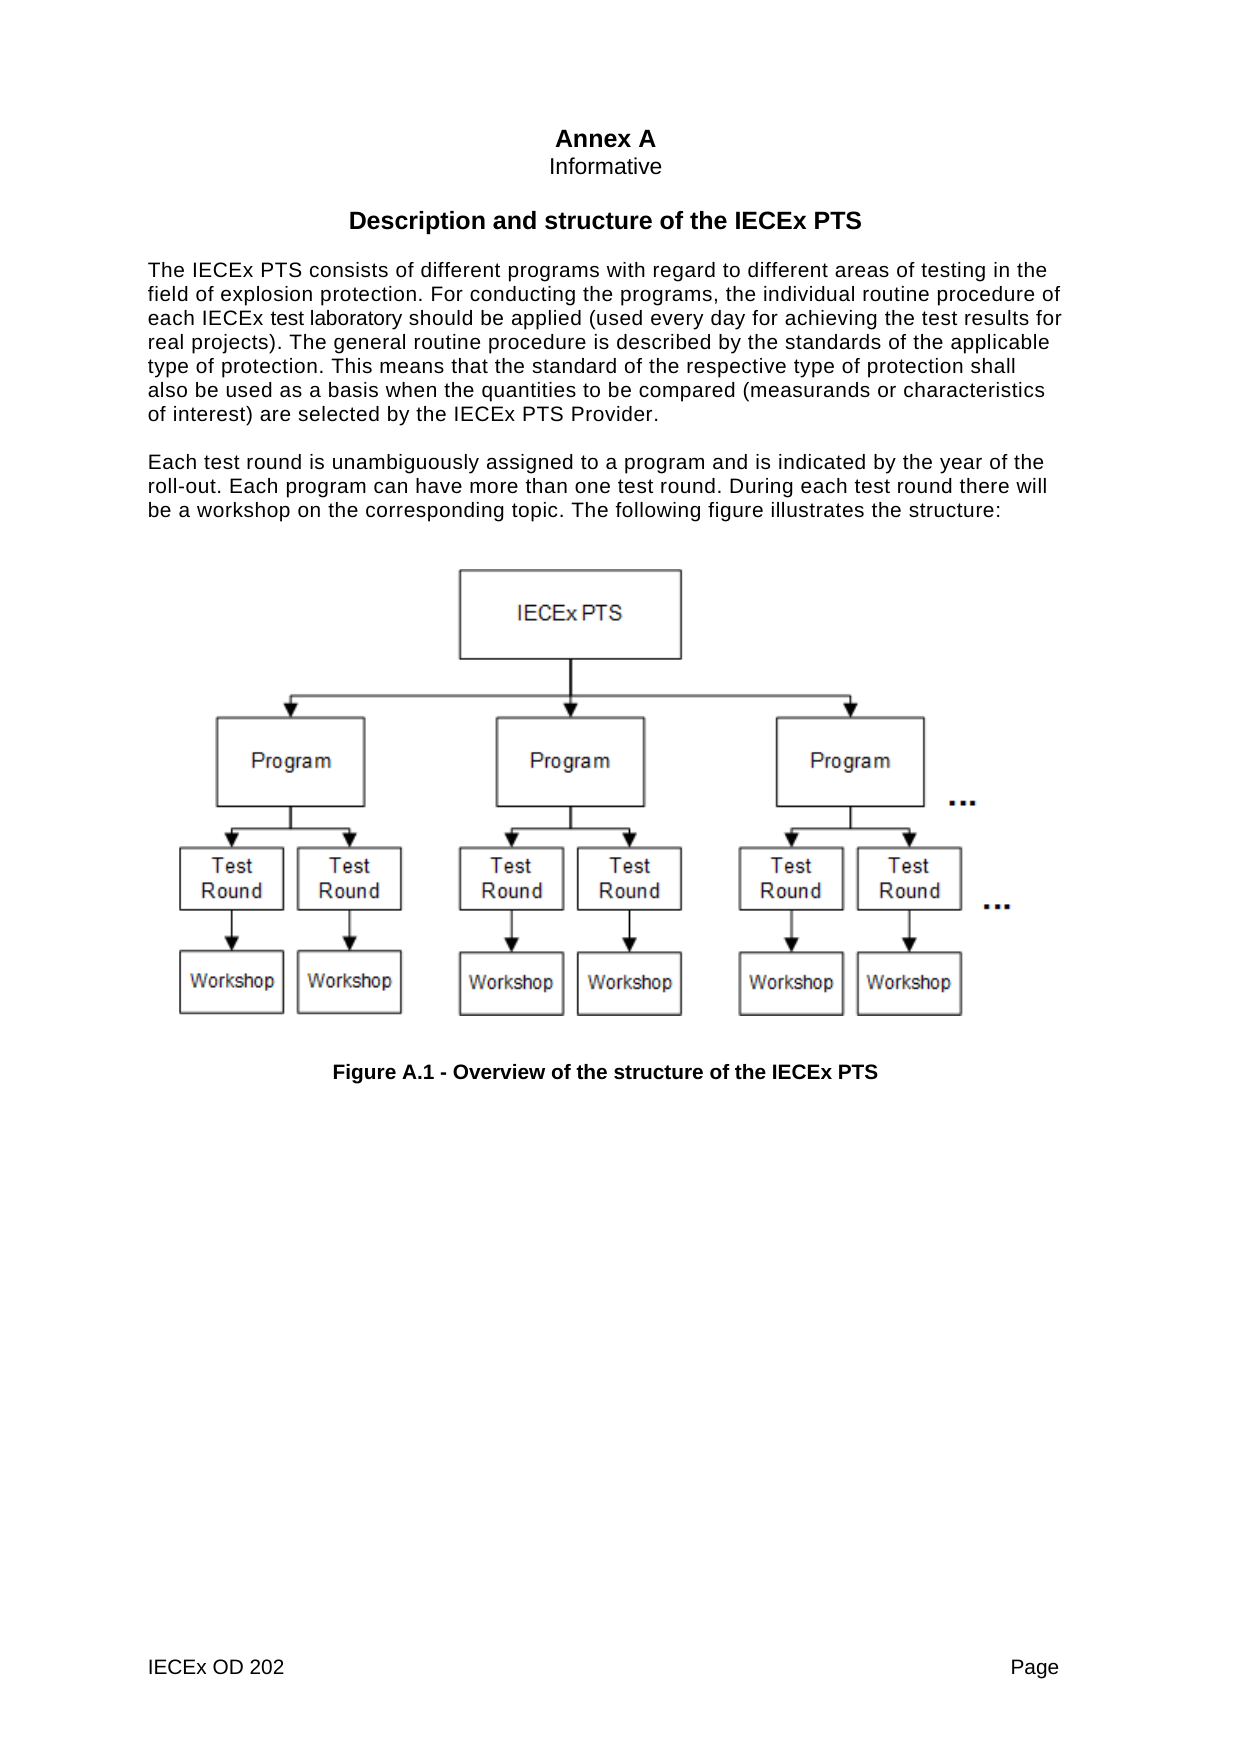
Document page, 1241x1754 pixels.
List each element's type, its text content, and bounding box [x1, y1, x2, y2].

picture [178, 569, 1033, 1016]
text Figure A.1 - Overview of the structure of the IECEx PTS [148, 1060, 1063, 1084]
text Description and structure of the IECEx PTS [148, 206, 1063, 234]
text The IECEx PTS consists of different programs with regard to different areas of testing in the field of explosion protection. For conducting the programs, the individual routine procedure of each IECEx test laboratory should be applied (used every day for achieving the test results for real projects). The general routine procedure is described by the standards of the applicable type of protection. This means that the standard of the respective type of protection shall also be used as a basis when the quantities to be compared (measurands or characteristics of interest) are selected by the IECEx PTS Provider. [148, 258, 1063, 426]
text Informative [148, 153, 1063, 179]
subtitle Annex A [148, 124, 1063, 153]
text Each test round is unambiguously assigned to a program and is indicated by the year of the roll-out. Each program can have more than one test round. During each test round there will be a workshop on the corresponding topic. The following figure illustrates the structure: [148, 450, 1063, 522]
